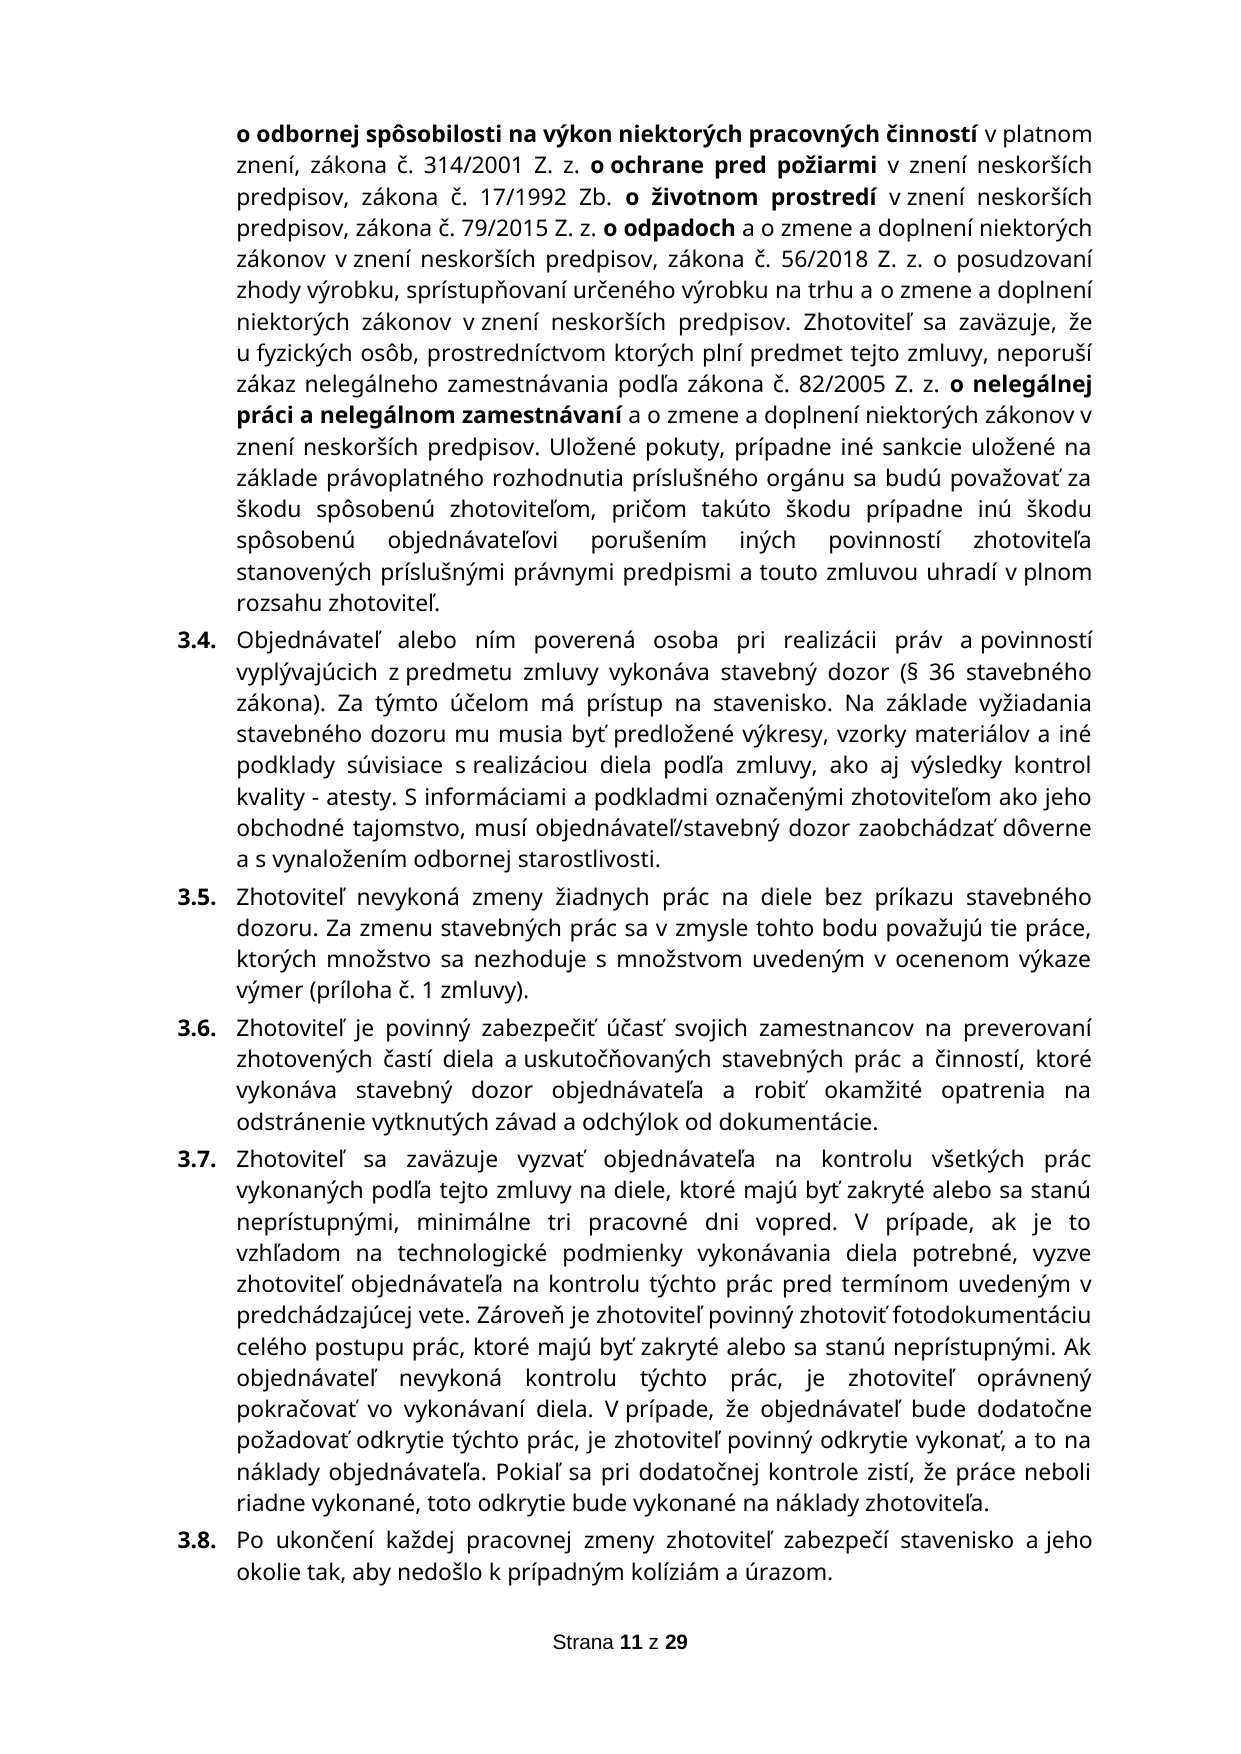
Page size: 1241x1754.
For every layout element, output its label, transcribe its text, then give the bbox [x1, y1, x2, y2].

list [177, 118, 1093, 618]
list Zhotoviteľ nevykoná zmeny žiadnych prác na diele bez príkazu stavebného dozoru. Za zmenu stavebných prác sa v zmysle tohto bodu považujú tie práce, ktorých množstvo sa nezhoduje s množstvom uvedeným v ocenenom výkaze výmer (príloha č. 1 zmluvy). [177, 881, 1093, 1006]
list Po ukončení každej pracovnej zmeny zhotoviteľ zabezpečí stavenisko a jeho okolie tak, aby nedošlo k prípadným kolíziám a úrazom. [177, 1524, 1093, 1587]
list Objednávateľ alebo ním poverená osoba pri realizácii práv a povinností vyplývajúcich z predmetu zmluvy vykonáva stavebný dozor (§ 36 stavebného zákona). Za týmto účelom má prístup na stavenisko. Na základe vyžiadania stavebného dozoru mu musia byť predložené výkresy, vzorky materiálov a iné podklady súvisiace s realizáciou diela podľa zmluvy, ako aj výsledky kontrol kvality - atesty. S informáciami a podkladmi označenými zhotoviteľom ako jeho obchodné tajomstvo, musí objednávateľ/stavebný dozor zaobchádzať dôverne a s vynaložením odbornej starostlivosti. [177, 624, 1093, 874]
list Zhotoviteľ sa zaväzuje vyzvať objednávateľa na kontrolu všetkých prác vykonaných podľa tejto zmluvy na diele, ktoré majú byť zakryté alebo sa stanú neprístupnými, minimálne tri pracovné dni vopred. V prípade, ak je to vzhľadom na technologické podmienky vykonávania diela potrebné, vyzve zhotoviteľ objednávateľa na kontrolu týchto prác pred termínom uvedeným v predchádzajúcej vete. Zároveň je zhotoviteľ povinný zhotoviť fotodokumentáciu celého postupu prác, ktoré majú byť zakryté alebo sa stanú neprístupnými. Ak objednávateľ nevykoná kontrolu týchto prác, je zhotoviteľ oprávnený pokračovať vo vykonávaní diela. V prípade, že objednávateľ bude dodatočne požadovať odkrytie týchto prác, je zhotoviteľ povinný odkrytie vykonať, a to na náklady objednávateľa. Pokiaľ sa pri dodatočnej kontrole zistí, že práce neboli riadne vykonané, toto odkrytie bude vykonané na náklady zhotoviteľa. [177, 1143, 1093, 1518]
list Zhotoviteľ je povinný zabezpečiť účasť svojich zamestnancov na preverovaní zhotovených častí diela a uskutočňovaných stavebných prác a činností, ktoré vykonáva stavebný dozor objednávateľa a robiť okamžité opatrenia na odstránenie vytknutých závad a odchýlok od dokumentácie. [177, 1012, 1093, 1137]
